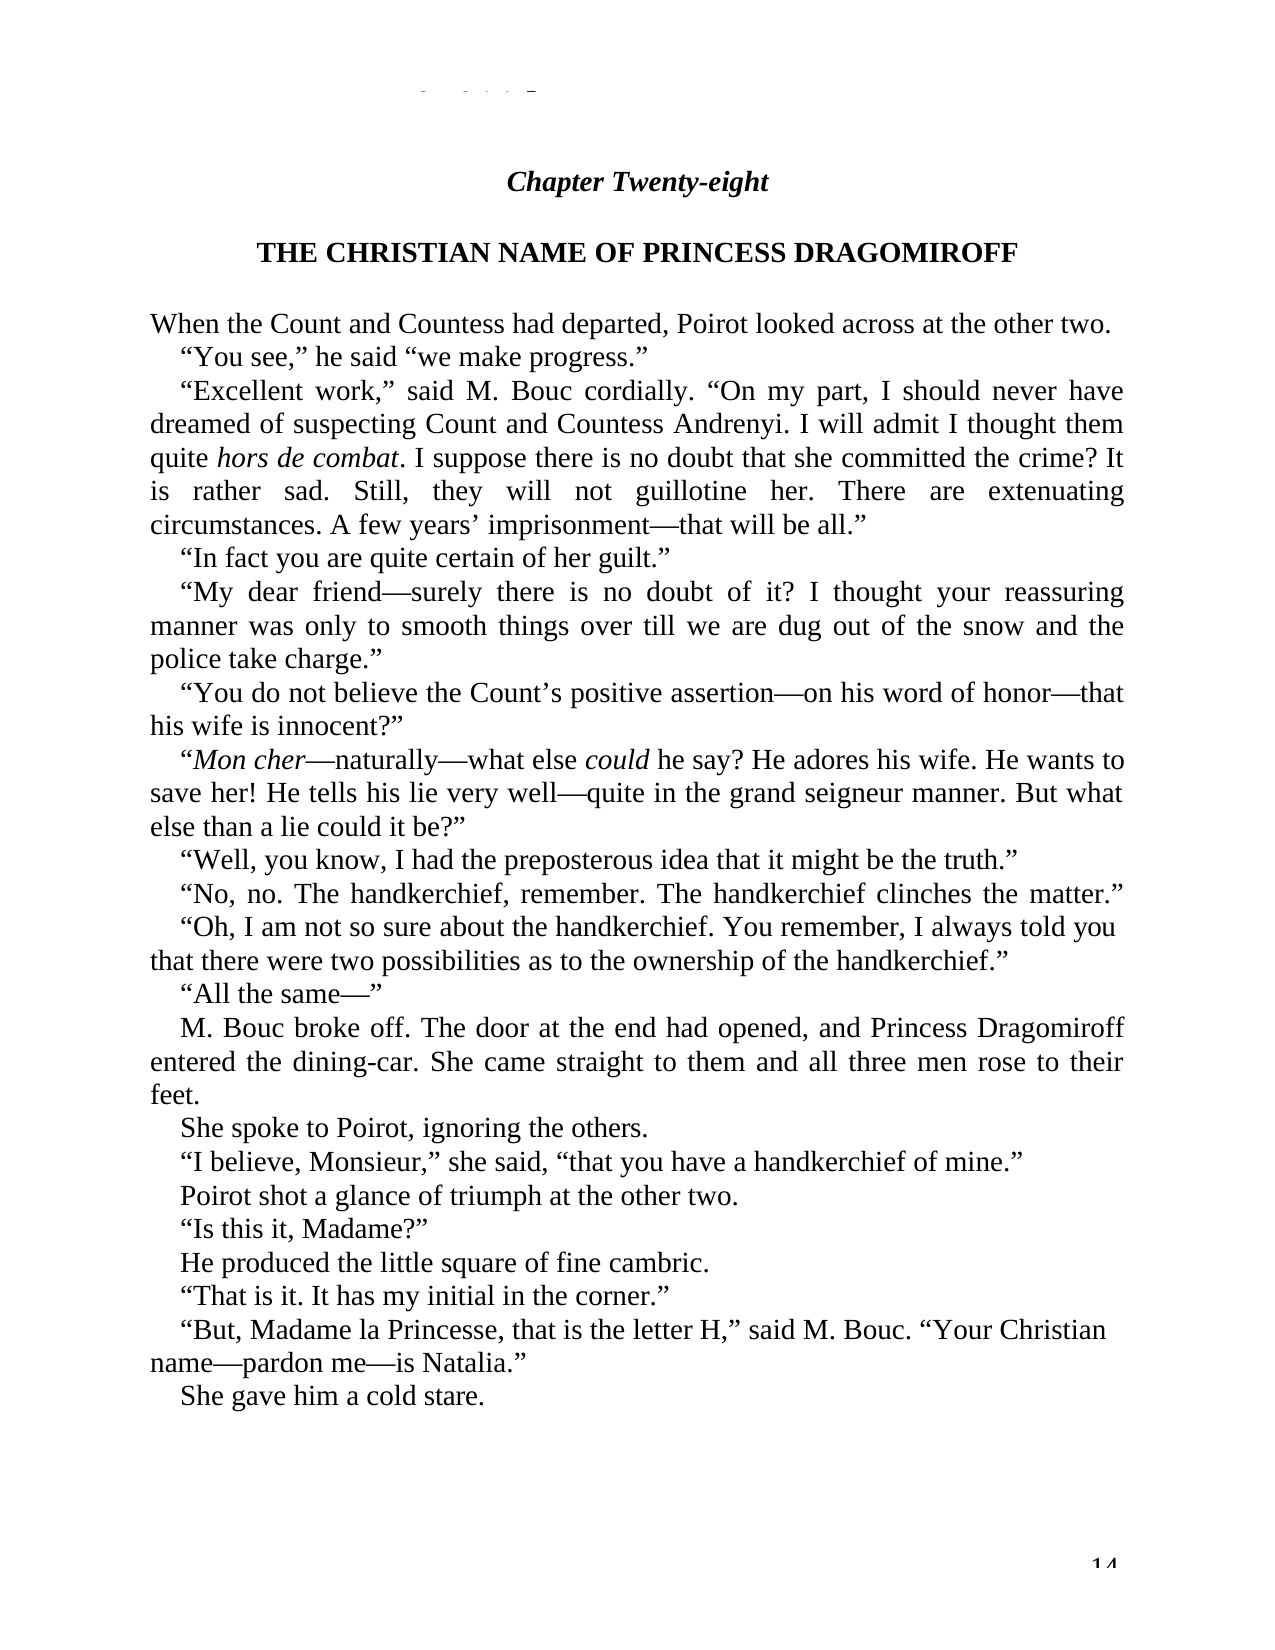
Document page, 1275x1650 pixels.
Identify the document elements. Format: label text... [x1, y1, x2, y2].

text “Well, you know, I had the preposterous idea that it might be the truth.” [180, 842, 1137, 876]
text “My dear friend—surely there is no doubt of it? I thought your reassuring manner was only to smooth things over till we are dug out of the snow and the police take charge.” [150, 574, 1125, 675]
subtitle THE CHRISTIAN NAME OF PRINCESS DRAGOMIROFF [240, 235, 1035, 269]
text “Is this it, Madame?” [180, 1211, 1137, 1245]
text She spoke to Poirot, ignoring the others. [180, 1111, 1137, 1144]
text “Mon cher—naturally—what else could he say? He adores his wife. He wants to save her! He tells his lie very well—quite in the grand seigneur manner. But what else than a lie could it be?” [150, 742, 1125, 842]
text “You do not believe the Count’s positive assertion—on his word of honor—that his wife is innocent?” [150, 675, 1125, 742]
text She gave him a cold stare. [180, 1379, 1137, 1413]
text Chapter Twenty-eight [137, 164, 1137, 198]
text “Excellent work,” said M. Bouc cordially. “On my part, I should never have dreamed of suspecting Count and Countess Andrenyi. I will admit I thought them quite hors de combat. I suppose there is no doubt that she committed the crime? It is rather sad. Still, they will not guillotine her. There are extenuating circumstances. A few years’ imprisonment—that will be all.” [150, 373, 1125, 541]
text M. Bouc broke off. The door at the end had opened, and Princess Dragomiroff entered the dining-car. She came straight to them and all three men rose to their feet. [150, 1010, 1125, 1111]
text “I believe, Monsieur,” she said, “that you have a handkerchief of mine.” Poirot shot a glance of triumph at the other two. [180, 1144, 1048, 1211]
text that there were two possibilities as to the ownership of the handkerchief.” “All the same—” [150, 943, 1008, 1010]
text “But, Madame la Princesse, that is the letter H,” said M. Bouc. “Your Christian name—pardon me—is Natalia.” [150, 1312, 1137, 1379]
text “No, no. The handkerchief, remember. The handkerchief clinches the matter.” “Oh, I am not so sure about the handkerchief. You remember, I always told you [180, 876, 1125, 943]
text He produced the little square of fine cambric. “That is it. It has my initial in the corner.” [180, 1245, 764, 1312]
text “In fact you are quite certain of her guilt.” [180, 541, 1137, 574]
text When the Count and Countess had departed, Poirot looked across at the other two. “You see,” he said “we make progress.” [150, 306, 1112, 373]
